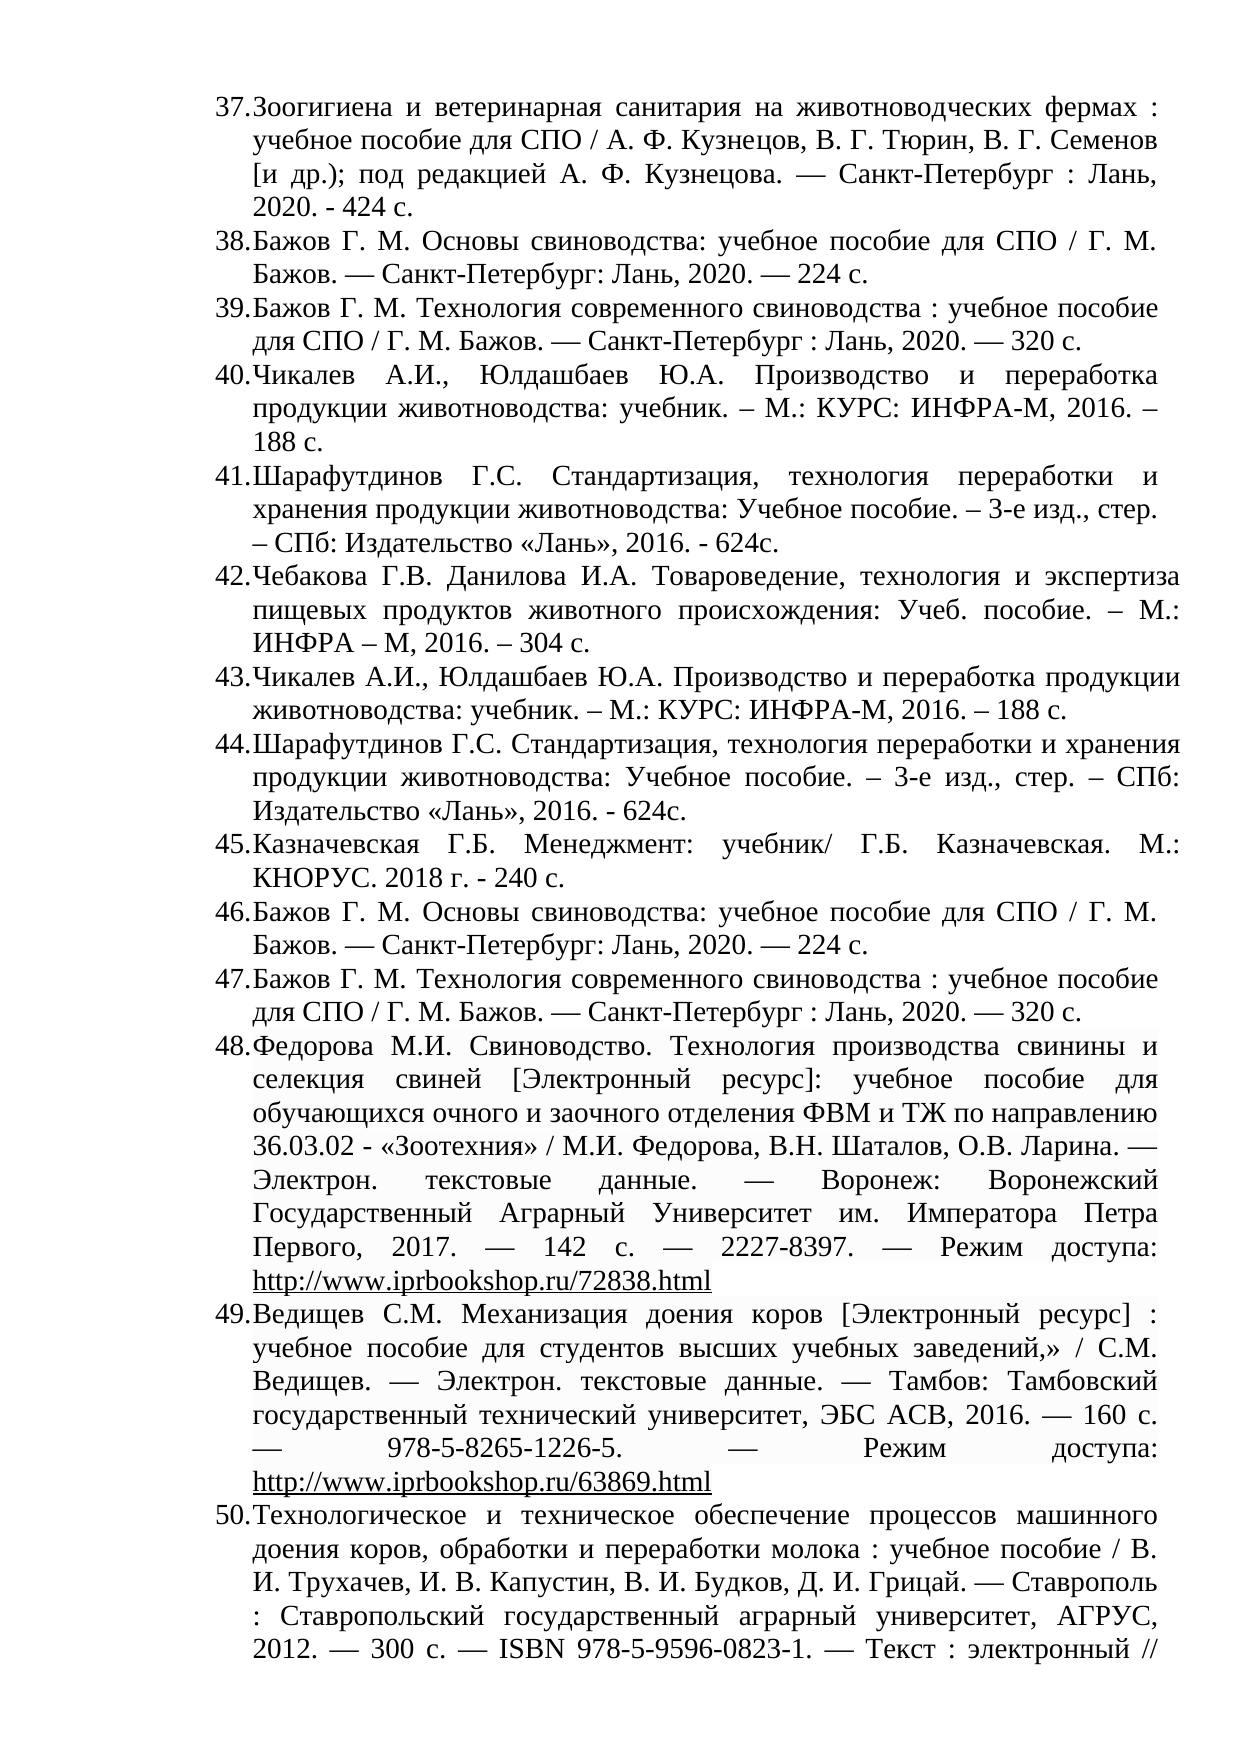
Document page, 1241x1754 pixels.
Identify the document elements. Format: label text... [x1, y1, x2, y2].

table_cell Ведищев С.М. Механизация доения коров [Электронный ресурс] : учебное пособие для студентов высших учебных заведений,» / С.М. Ведищев. — Электрон. текстовые данные. — Тамбов: Тамбовский государственный технический университет, ЭБС АСВ, 2016. — 160 c. — 978-5-8265-1226-5. — Режим доступа: http://www.iprbookshop.ru/63869.html [712, 1296, 1170, 1497]
table_cell Бажов Г. М. Основы свиноводства: учебное пособие для СПО / Г. М. Бажов. — Санкт-Петербург: Лань, 2020. — 224 с. [166, 223, 1170, 290]
table_cell Шарафутдинов Г.С. Стандартизация, технология переработки и хранения продукции животноводства: Учебное пособие. – 3-е изд., стер. – СПб: Издательство «Лань», 2016. - 624с. [166, 458, 1170, 558]
list Чикалев А.И., Юлдашбаев Ю.А. Производство и переработка продукции животноводства: учебник. – М.: КУРС: ИНФРА-М, 2016. – 188 с. [215, 659, 1181, 726]
list Чебакова Г.В. Данилова И.А. Товароведение, технология и экспертиза пищевых продуктов животного происхождения: Учеб. пособие. – М.: ИНФРА – М, 2016. – 304 с. [215, 558, 1181, 659]
table_header Бажов Г. М. Основы свиноводства: учебное пособие для СПО / Г. М. Бажов. — Санкт-Петербург: Лань, 2020. — 224 с. [166, 894, 1170, 961]
table_cell Бажов Г. М. Технология современного свиноводства : учебное пособие для СПО / Г. М. Бажов. — Санкт-Петербург : Лань, 2020. — 320 с. [166, 961, 1170, 1028]
table_cell Федорова М.И. Свиноводство. Технология производства свинины и селекция свиней [Электронный ресурс]: учебное пособие для обучающихся очного и заочного отделения ФВМ и ТЖ по направлению 36.03.02 - «Зоотехния» / М.И. Федорова, В.Н. Шаталов, О.В. Ларина. — Электрон. текстовые данные. — Воронеж: Воронежский Государственный Аграрный Университет им. Императора Петра Первого, 2017. — 142 c. — 2227-8397. — Режим доступа: http://www.iprbookshop.ru/72838.html [166, 1028, 1170, 1296]
list Шарафутдинов Г.С. Стандартизация, технология переработки и хранения продукции животноводства: Учебное пособие. – 3-е изд., стер. – СПб: Издательство «Лань», 2016. - 624с. [215, 726, 1181, 827]
list Казначевская Г.Б. Менеджмент: учебник/ Г.Б. Казначевская. М.: КНОРУС. 2018 г. - 240 с. [215, 827, 1181, 894]
table_cell Зоогигиена и ветеринарная санитария на животноводческих фермах : учебное пособие для СПО / А. Ф. Кузнецов, В. Г. Тюрин, В. Г. Семенов [и др.); под редакцией А. Ф. Кузнецова. — Санкт-Петербург : Лань, 2020. - 424 с. [166, 89, 1170, 223]
table_cell Бажов Г. М. Технология современного свиноводства : учебное пособие для СПО / Г. М. Бажов. — Санкт-Петербург : Лань, 2020. — 320 с. [166, 290, 1170, 357]
table_cell Чикалев А.И., Юлдашбаев Ю.А. Производство и переработка продукции животноводства: учебник. – М.: КУРС: ИНФРА-М, 2016. – 188 с. [166, 357, 1170, 458]
